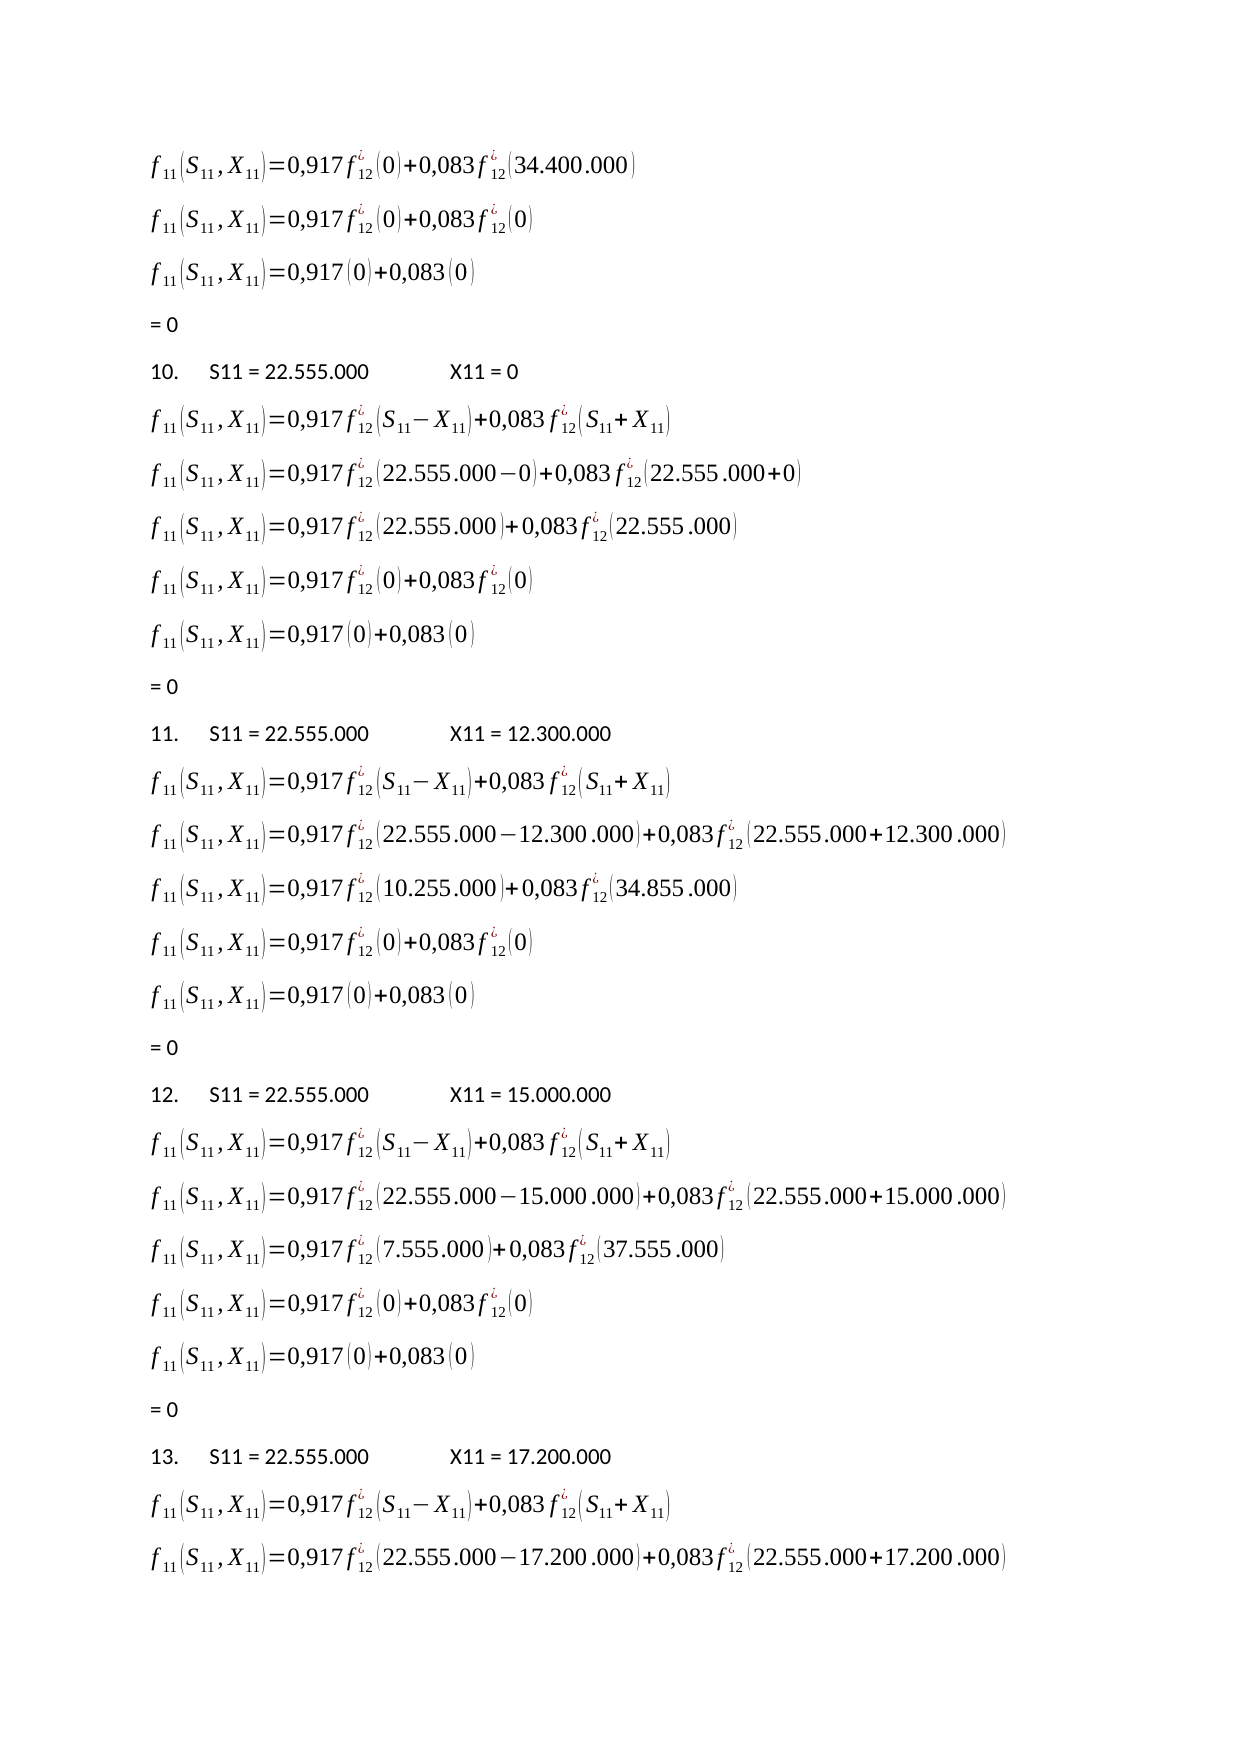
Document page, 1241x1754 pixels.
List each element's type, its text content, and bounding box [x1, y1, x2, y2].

text = 0 [150, 1033, 1090, 1062]
list S11 = 22.555.000 X11 = 17.200.000 [150, 1442, 1090, 1470]
text = 0 [150, 311, 1090, 339]
list S11 = 22.555.000 X11 = 0 [150, 357, 1090, 386]
list S11 = 22.555.000 X11 = 12.300.000 [150, 719, 1090, 747]
text = 0 [150, 1395, 1090, 1423]
text = 0 [150, 672, 1090, 700]
list S11 = 22.555.000 X11 = 15.000.000 [150, 1080, 1090, 1108]
